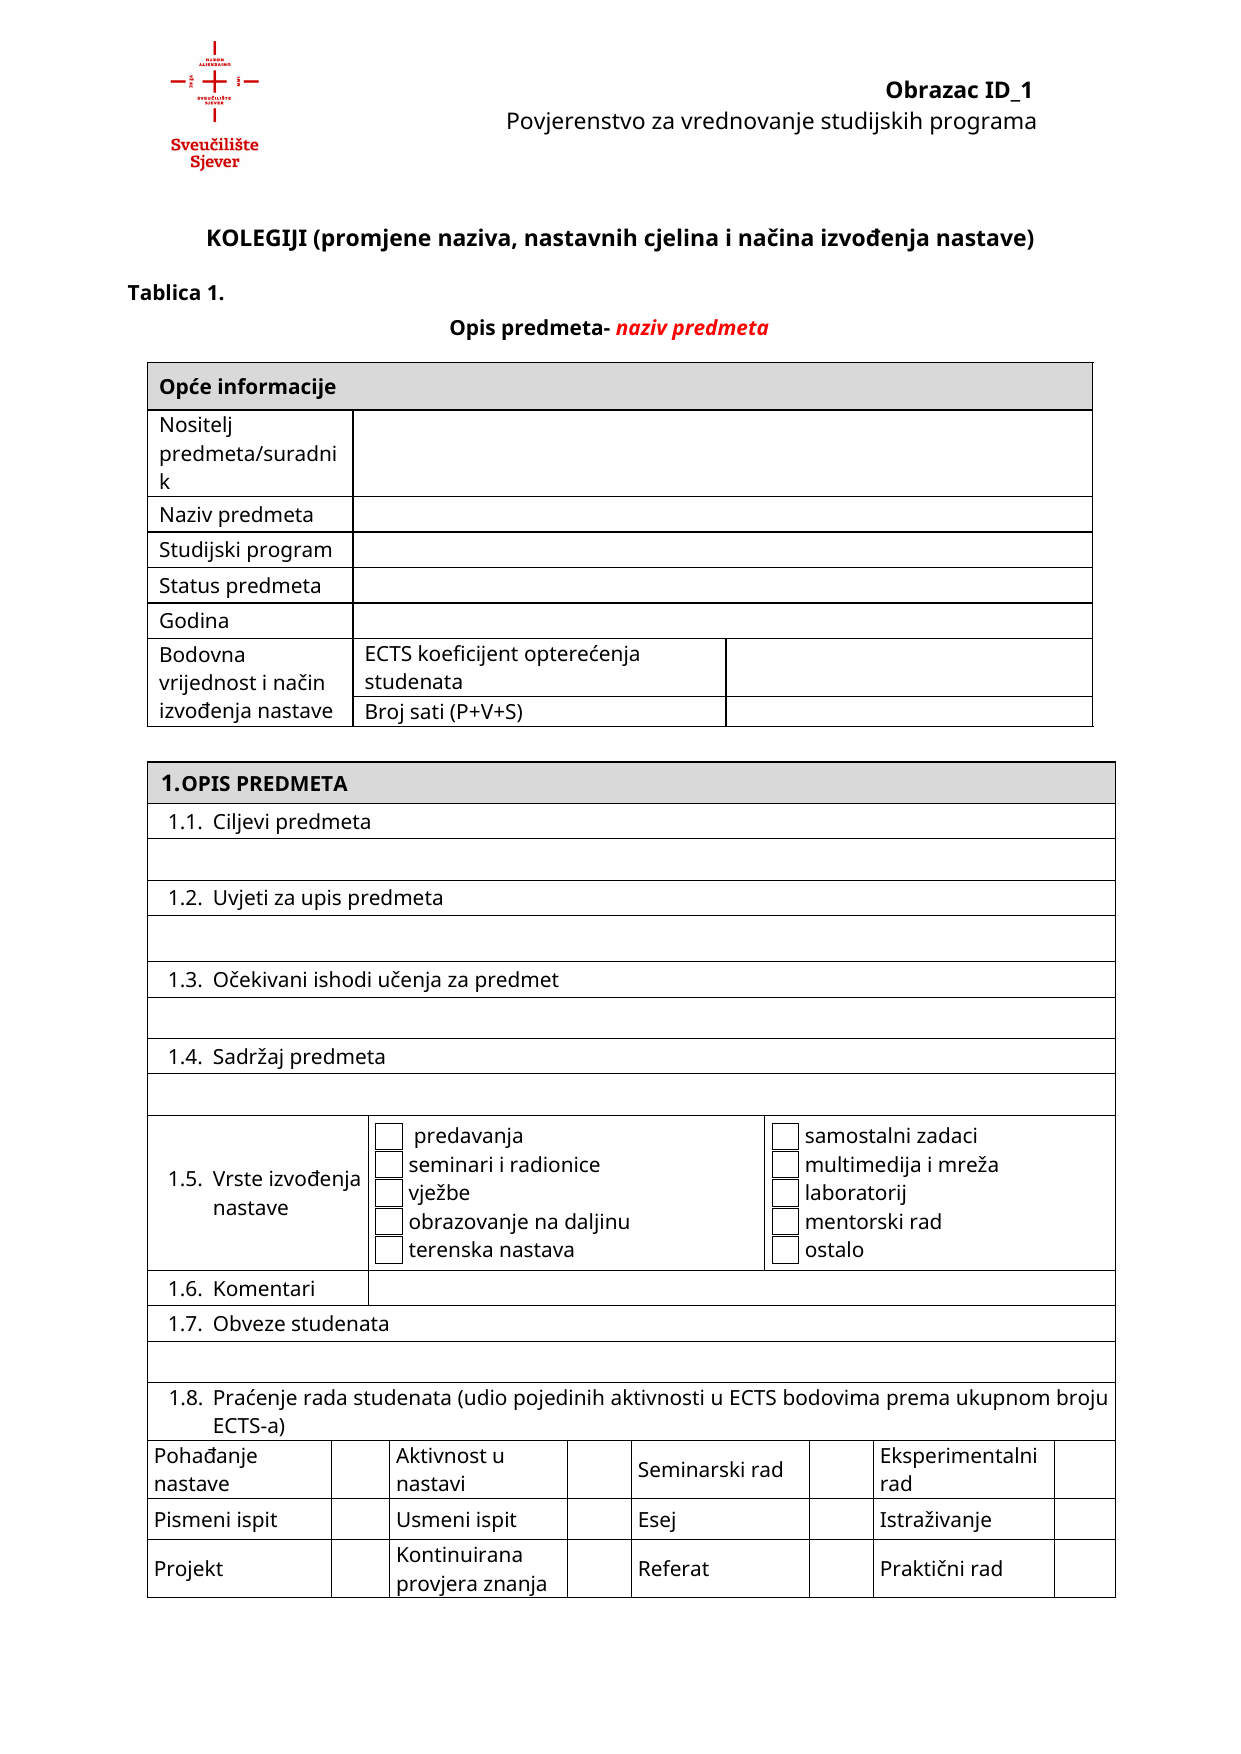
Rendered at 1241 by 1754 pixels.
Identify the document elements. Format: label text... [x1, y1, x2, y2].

table_cell Usmeni ispit [390, 1499, 567, 1539]
table_cell [148, 998, 1115, 1038]
table_cell Pohađanje nastave [148, 1441, 331, 1498]
table_cell Vrste izvođenja nastave [148, 1116, 368, 1270]
table_header OPIS PREDMETA [148, 763, 1115, 803]
table_cell Broj sati (P+V+S) [354, 697, 725, 726]
table_cell [354, 411, 1092, 496]
table_cell [810, 1441, 873, 1498]
table_cell Ciljevi predmeta [148, 804, 1115, 838]
table_cell [332, 1499, 389, 1539]
table_cell [332, 1540, 389, 1597]
table_cell [810, 1540, 873, 1597]
table_cell Praćenje rada studenata (udio pojedinih aktivnosti u ECTS bodovima prema ukupnom broju ECTS-a) [148, 1383, 1115, 1440]
table_cell [332, 1441, 389, 1498]
table_cell Očekivani ishodi učenja za predmet [148, 962, 1115, 997]
table_cell [727, 639, 1092, 696]
table_cell ECTS koeficijent opterećenja studenata [354, 639, 725, 696]
picture [157, 35, 269, 179]
table_cell [354, 533, 1092, 567]
table_cell Eksperimentalni rad [874, 1441, 1054, 1498]
table_cell [568, 1499, 631, 1539]
table_cell Bodovna vrijednost i način izvođenja nastave [148, 639, 352, 726]
table_cell Pismeni ispit [148, 1499, 331, 1539]
table_cell Praktični rad [874, 1540, 1054, 1597]
table_header Opće informacije [148, 363, 1092, 409]
table_cell [568, 1441, 631, 1498]
table_cell [148, 1074, 1115, 1115]
table_cell samostalni zadaci multimedija i mreža laboratorij mentorski rad ostalo [765, 1116, 1115, 1270]
table_cell [568, 1540, 631, 1597]
table_cell Uvjeti za upis predmeta [148, 881, 1115, 915]
table_cell Istraživanje [874, 1499, 1054, 1539]
table_cell Referat [632, 1540, 809, 1597]
table_cell [1055, 1441, 1115, 1498]
table_cell [1055, 1499, 1115, 1539]
text Tablica 1. [127, 278, 1093, 307]
table_cell Obveze studenata [148, 1306, 1115, 1341]
table_cell [354, 568, 1092, 602]
table_cell [727, 697, 1092, 726]
table_cell Status predmeta [148, 568, 352, 602]
text KOLEGIJI (promjene naziva, nastavnih cjelina i načina izvođenja nastave) [148, 222, 1093, 253]
table_cell [148, 916, 1115, 961]
table_cell Esej [632, 1499, 809, 1539]
table_cell [354, 604, 1092, 637]
table_cell Naziv predmeta [148, 497, 352, 531]
table_cell Komentari [148, 1271, 368, 1305]
table_cell Godina [148, 604, 352, 637]
table_cell [810, 1499, 873, 1539]
table_cell [369, 1271, 1115, 1305]
table_cell [148, 1342, 1115, 1382]
table_cell Nositelj predmeta/suradnik [148, 411, 352, 496]
text Opis predmeta- naziv predmeta [127, 313, 1093, 341]
table_cell [354, 497, 1092, 531]
table_cell [148, 839, 1115, 879]
table_cell [1055, 1540, 1115, 1597]
table_cell Studijski program [148, 533, 352, 567]
table_cell Kontinuirana provjera znanja [390, 1540, 567, 1597]
table_cell Aktivnost u nastavi [390, 1441, 567, 1498]
table_cell predavanja seminari i radionice vježbe obrazovanje na daljinu terenska nastava [369, 1116, 764, 1270]
table_cell Projekt [148, 1540, 331, 1597]
table_cell Sadržaj predmeta [148, 1039, 1115, 1073]
table_cell Seminarski rad [632, 1441, 809, 1498]
